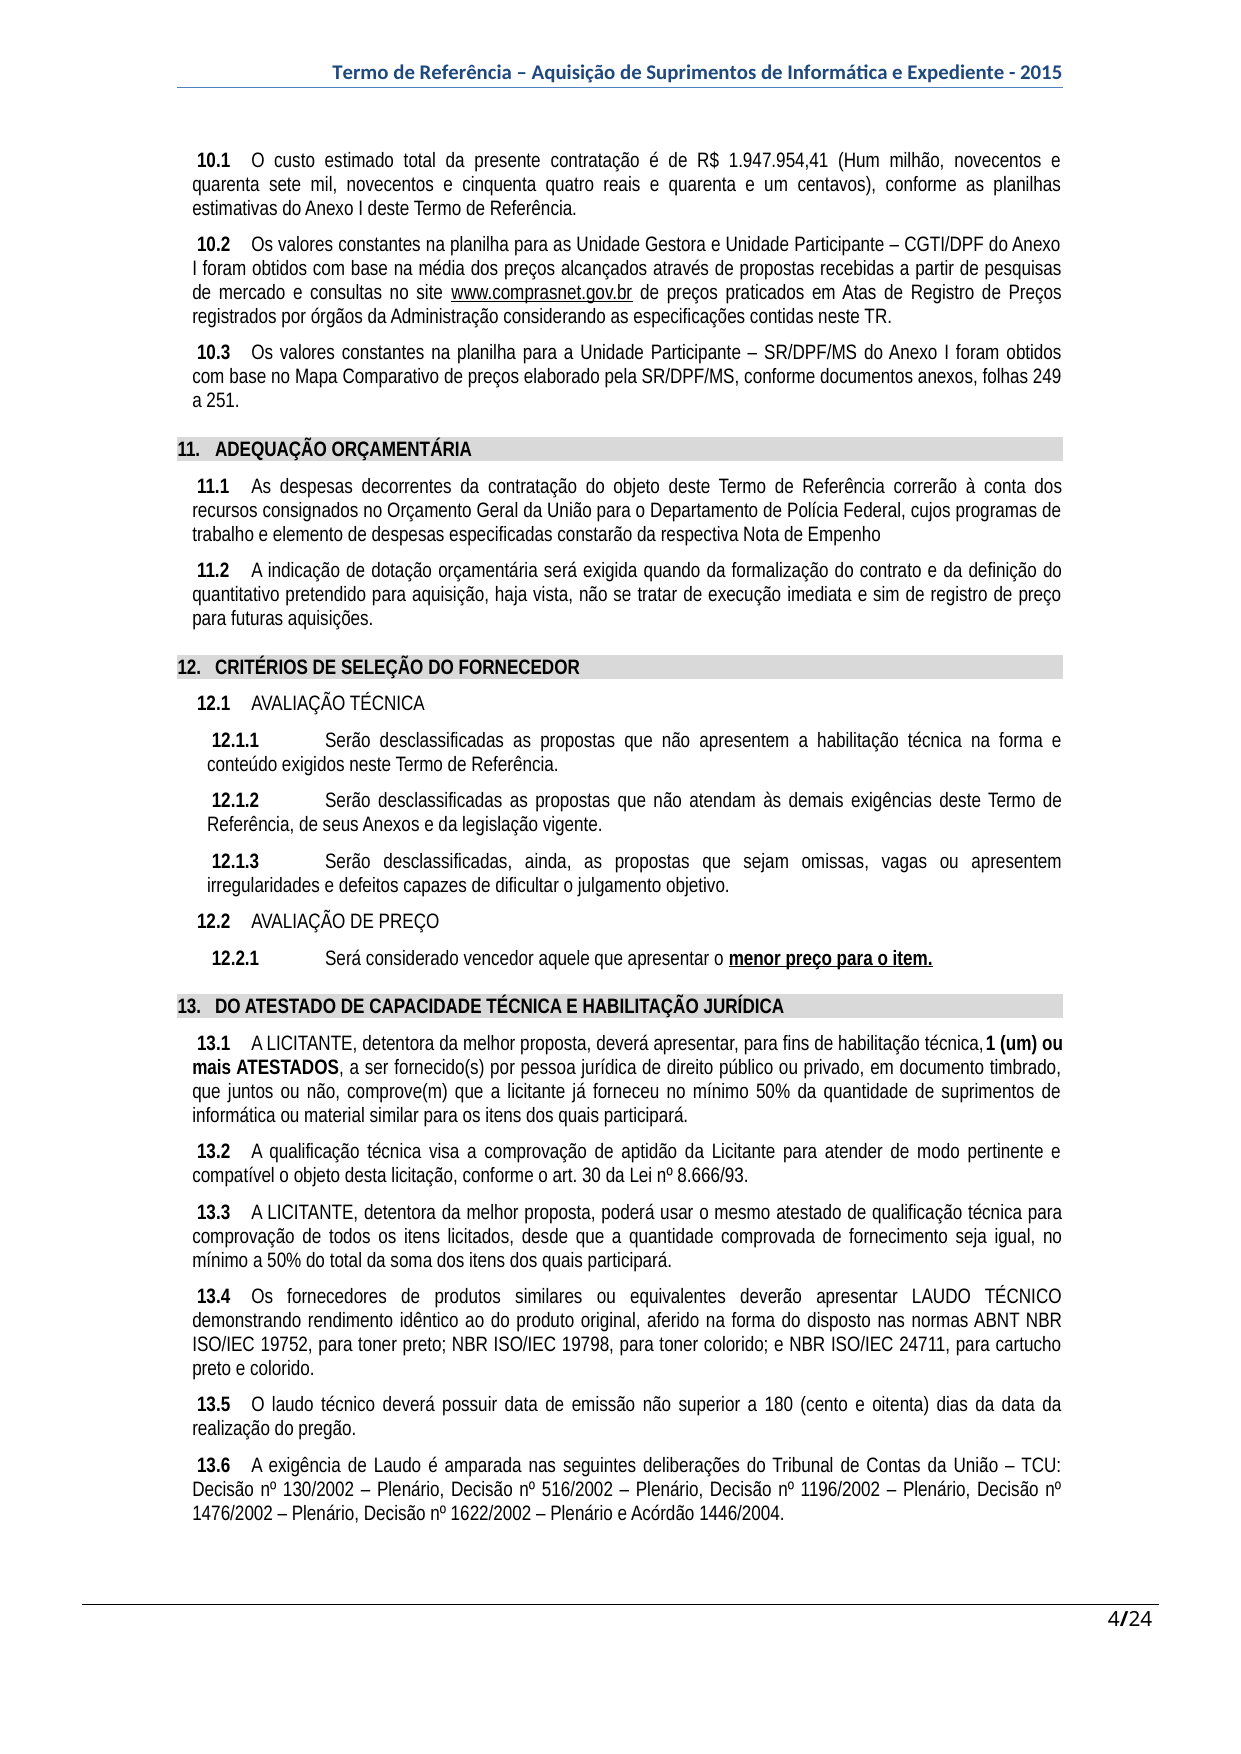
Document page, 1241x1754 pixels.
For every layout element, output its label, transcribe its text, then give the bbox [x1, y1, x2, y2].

text O laudo técnico deverá possuir data de emissão não superior a 180 (cento e oitenta) dias da data da realização do pregão. [192, 1392, 1063, 1440]
text CRITÉRIOS DE SELEÇÃO DO FORNECEDOR [177, 655, 1063, 679]
text Os valores constantes na planilha para a Unidade Participante – SR/DPF/MS do Anexo I foram obtidos com base no Mapa Comparativo de preços elaborado pela SR/DPF/MS, conforme documentos anexos, folhas 249 a 251. [192, 340, 1063, 412]
text Os valores constantes na planilha para as Unidade Gestora e Unidade Participante – CGTI/DPF do Anexo I foram obtidos com base na média dos preços alcançados através de propostas recebidas a partir de pesquisas de mercado e consultas no site www.comprasnet.gov.br de preços praticados em Atas de Registro de Preços registrados por órgãos da Administração considerando as especificações contidas neste TR. [192, 232, 1063, 328]
text AVALIAÇÃO DE PREÇO [192, 909, 1063, 933]
text DO ATESTADO DE CAPACIDADE TÉCNICA E HABILITAÇÃO JURÍDICA [177, 994, 1063, 1018]
text Serão desclassificadas as propostas que não atendam às demais exigências deste Termo de Referência, de seus Anexos e da legislação vigente. [207, 788, 1063, 836]
text Será considerado vencedor aquele que apresentar o menor preço para o item. [207, 946, 1063, 969]
text A exigência de Laudo é amparada nas seguintes deliberações do Tribunal de Contas da União – TCU: Decisão nº 130/2002 – Plenário, Decisão nº 516/2002 – Plenário, Decisão nº 1196/2002 – Plenário, Decisão nº 1476/2002 – Plenário, Decisão nº 1622/2002 – Plenário e Acórdão 1446/2004. [192, 1453, 1063, 1525]
text ADEQUAÇÃO ORÇAMENTÁRIA [177, 437, 1063, 461]
text O custo estimado total da presente contratação é de R$ 1.947.954,41 (Hum milhão, novecentos e quarenta sete mil, novecentos e cinquenta quatro reais e quarenta e um centavos), conforme as planilhas estimativas do Anexo I deste Termo de Referência. [192, 148, 1063, 219]
text AVALIAÇÃO TÉCNICA [192, 691, 1063, 715]
text Serão desclassificadas as propostas que não apresentem a habilitação técnica na forma e conteúdo exigidos neste Termo de Referência. [207, 728, 1063, 776]
text As despesas decorrentes da contratação do objeto deste Termo de Referência correrão à conta dos recursos consignados no Orçamento Geral da União para o Departamento de Polícia Federal, cujos programas de trabalho e elemento de despesas especificadas constarão da respectiva Nota de Empenho [192, 474, 1063, 546]
text A LICITANTE, detentora da melhor proposta, poderá usar o mesmo atestado de qualificação técnica para comprovação de todos os itens licitados, desde que a quantidade comprovada de fornecimento seja igual, no mínimo a 50% do total da soma dos itens dos quais participará. [192, 1200, 1063, 1272]
text A LICITANTE, detentora da melhor proposta, deverá apresentar, para fins de habilitação técnica,1 (um) ou mais ATESTADOS, a ser fornecido(s) por pessoa jurídica de direito público ou privado, em documento timbrado, que juntos ou não, comprove(m) que a licitante já forneceu no mínimo 50% da quantidade de suprimentos de informática ou material similar para os itens dos quais participará. [192, 1031, 1063, 1127]
text A indicação de dotação orçamentária será exigida quando da formalização do contrato e da definição do quantitativo pretendido para aquisição, haja vista, não se tratar de execução imediata e sim de registro de preço para futuras aquisições. [192, 558, 1063, 630]
text Serão desclassificadas, ainda, as propostas que sejam omissas, vagas ou apresentem irregularidades e defeitos capazes de dificultar o julgamento objetivo. [207, 849, 1063, 897]
text A qualificação técnica visa a comprovação de aptidão da Licitante para atender de modo pertinente e compatível o objeto desta licitação, conforme o art. 30 da Lei nº 8.666/93. [192, 1139, 1063, 1187]
text Os fornecedores de produtos similares ou equivalentes deverão apresentar LAUDO TÉCNICO demonstrando rendimento idêntico ao do produto original, aferido na forma do disposto nas normas ABNT NBR ISO/IEC 19752, para toner preto; NBR ISO/IEC 19798, para toner colorido; e NBR ISO/IEC 24711, para cartucho preto e colorido. [192, 1284, 1063, 1380]
